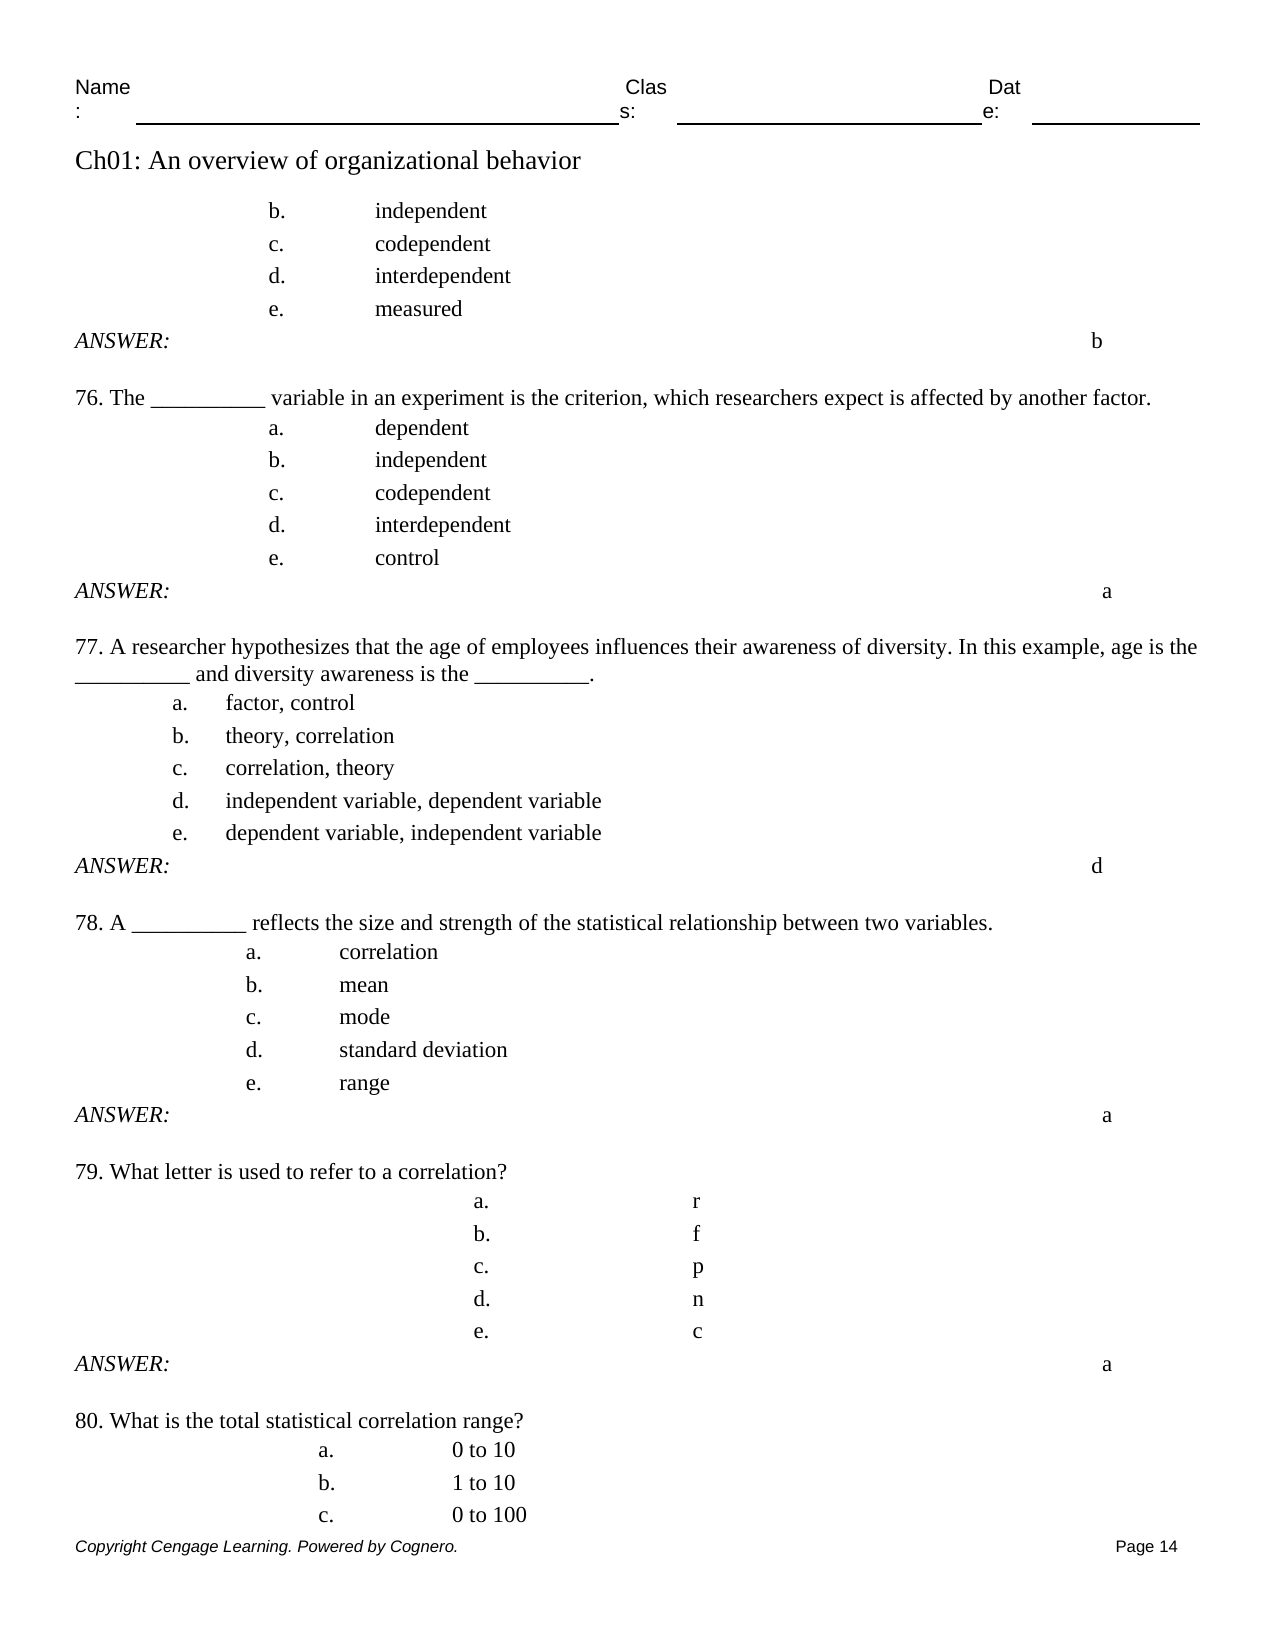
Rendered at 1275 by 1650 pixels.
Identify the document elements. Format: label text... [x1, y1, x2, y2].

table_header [75, 194, 1200, 357]
table_header 78. A __________ reflects the size and strength of the statistical relationship between two variables. [75, 909, 1200, 1131]
table_header 76. The __________ variable in an experiment is the criterion, which researchers expect is affected by another factor. [75, 384, 1200, 606]
table_header 79. What letter is used to refer to a correlation? [75, 1158, 1200, 1380]
table_header 77. A researcher hypothesizes that the age of employees influences their awareness of diversity. In this example, age is the __________ and diversity awareness is the __________. [75, 633, 1200, 882]
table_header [75, 1407, 1200, 1531]
